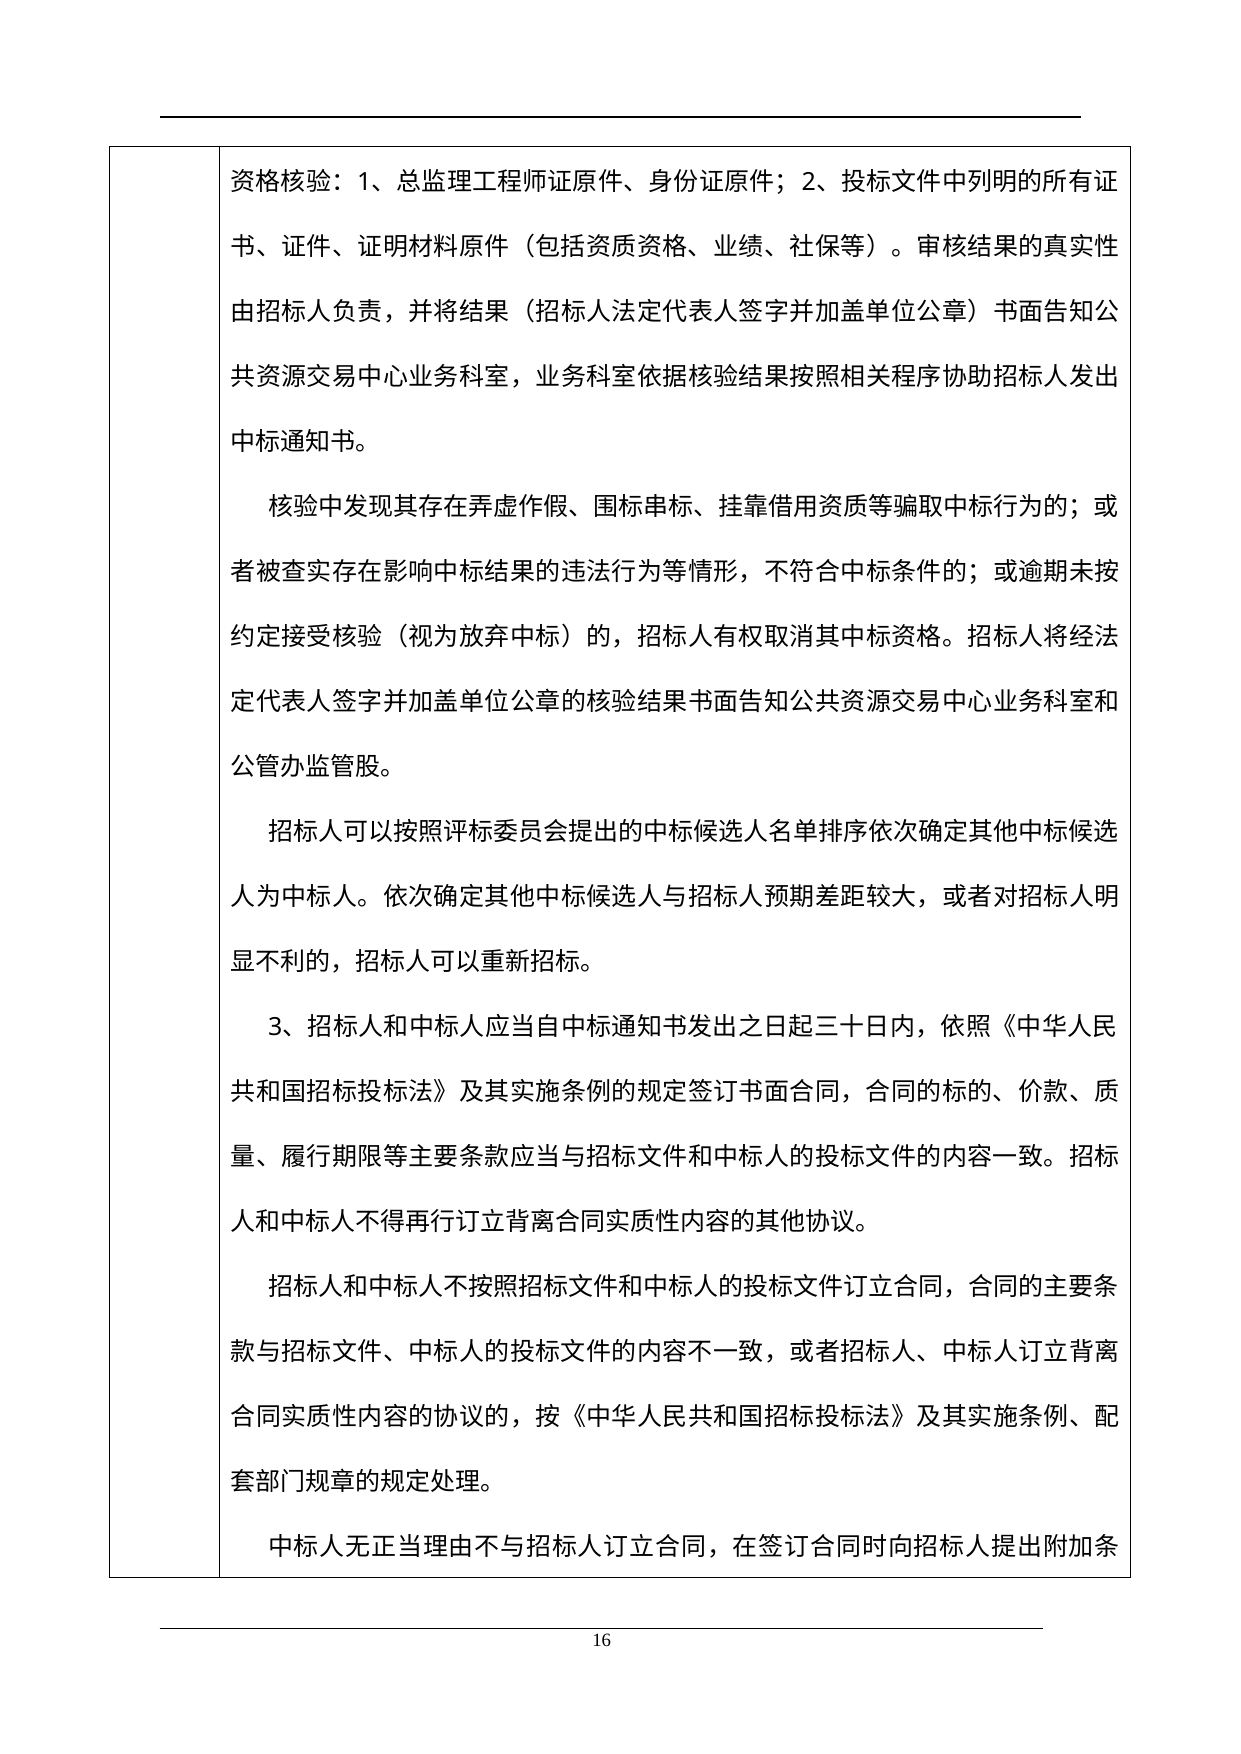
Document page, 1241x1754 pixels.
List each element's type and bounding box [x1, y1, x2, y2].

table_cell [220, 147, 1130, 1577]
table_cell [110, 147, 219, 1577]
